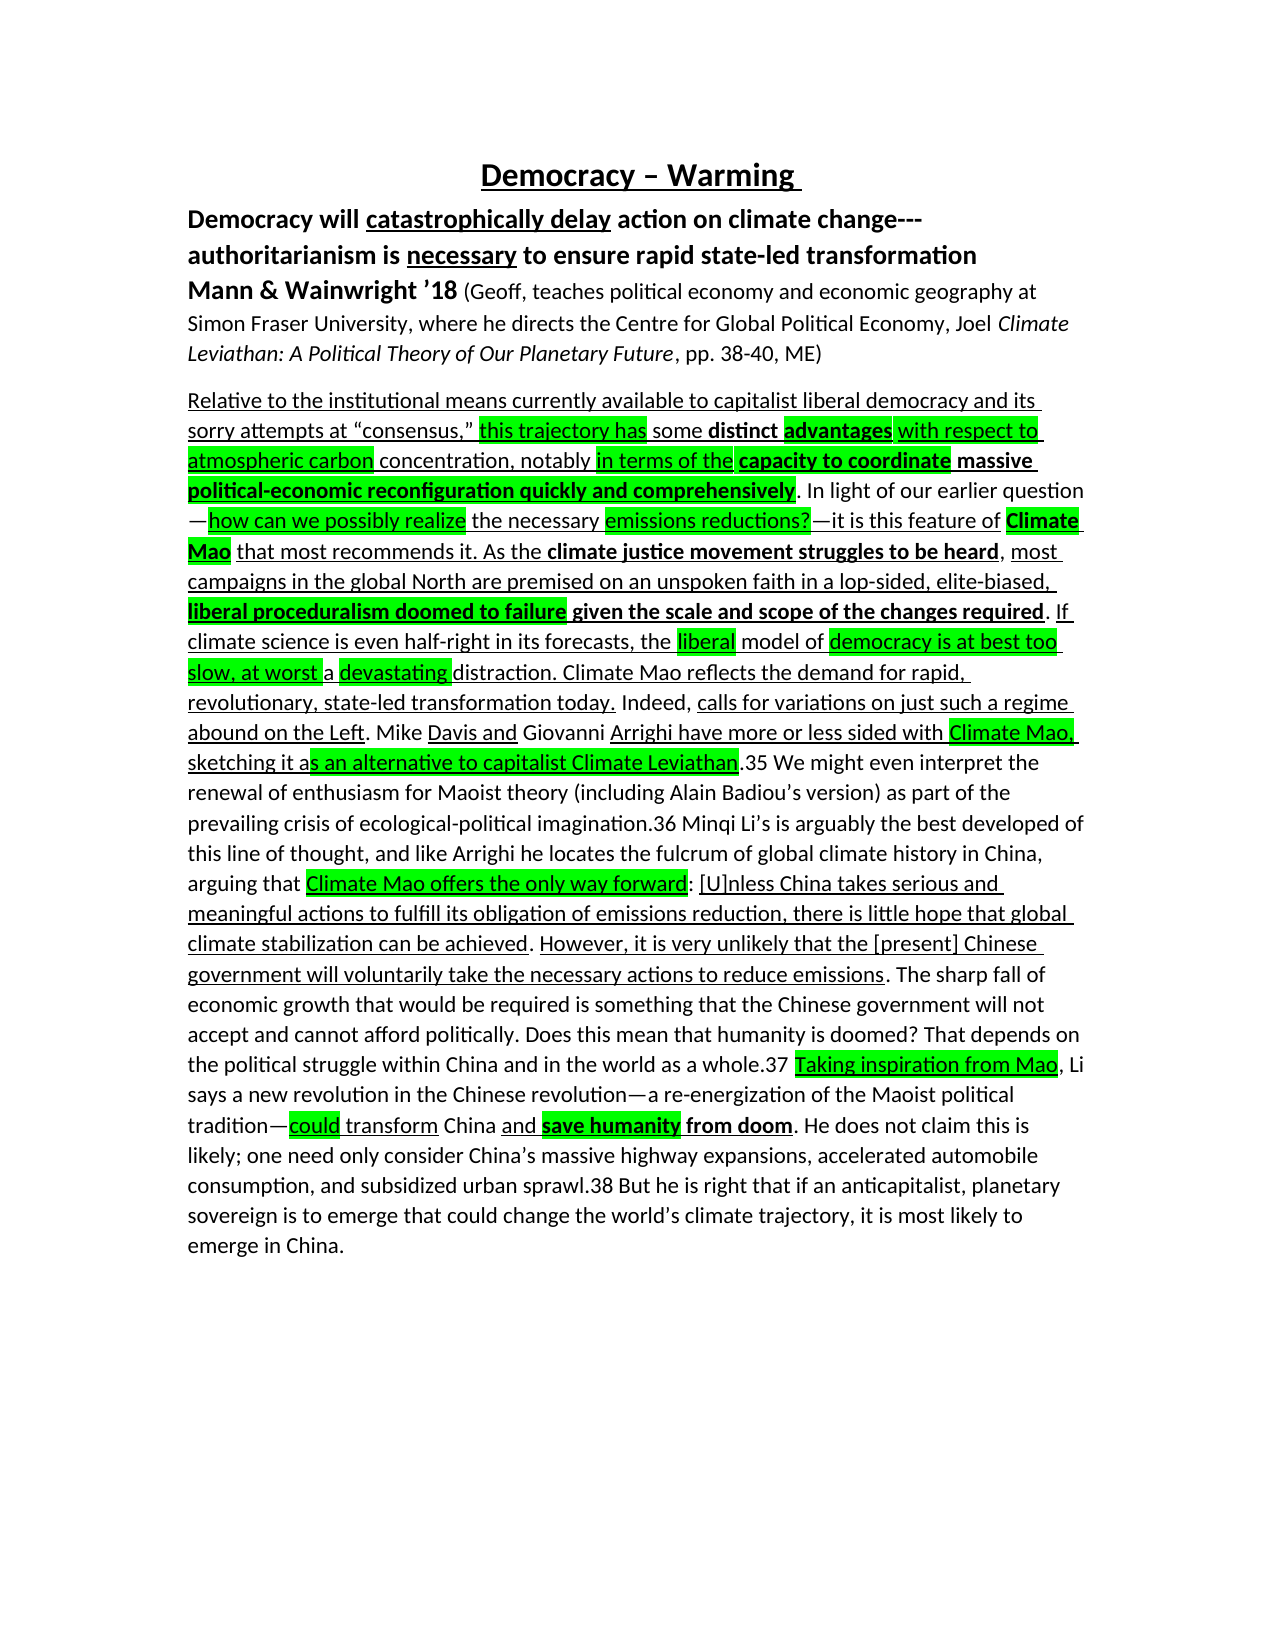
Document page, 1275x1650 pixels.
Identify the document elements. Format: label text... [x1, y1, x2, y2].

subtitle Democracy will catastrophically delay action on climate change---authoritarianism is necessary to ensure rapid state-led transformation [187, 202, 1087, 271]
text Relative to the institutional means currently available to capitalist liberal democracy and its sorry attempts at “consensus,” this trajectory has some distinct advantages with respect to atmospheric carbon concentration, notably in terms of the capacity to coordinate massive political-economic reconfiguration quickly and comprehensively. In light of our earlier question—how can we possibly realize the necessary emissions reductions?—it is this feature of Climate Mao that most recommends it. As the climate justice movement struggles to be heard, most campaigns in the global North are premised on an unspoken faith in a lop-sided, elite-biased, liberal proceduralism doomed to failure given the scale and scope of the changes required. If climate science is even half-right in its forecasts, the liberal model of democracy is at best too slow, at worst a devastating distraction. Climate Mao reflects the demand for rapid, revolutionary, state-led transformation today. Indeed, calls for variations on just such a regime abound on the Left. Mike Davis and Giovanni Arrighi have more or less sided with Climate Mao, sketching it as an alternative to capitalist Climate Leviathan.35 We might even interpret the renewal of enthusiasm for Maoist theory (including Alain Badiou’s version) as part of the prevailing crisis of ecological-political imagination.36 Minqi Li’s is arguably the best developed of this line of thought, and like Arrighi he locates the fulcrum of global climate history in China, arguing that Climate Mao offers the only way forward: [U]nless China takes serious and meaningful actions to fulfill its obligation of emissions reduction, there is little hope that global climate stabilization can be achieved. However, it is very unlikely that the [present] Chinese government will voluntarily take the necessary actions to reduce emissions. The sharp fall of economic growth that would be required is something that the Chinese government will not accept and cannot afford politically. Does this mean that humanity is doomed? That depends on the political struggle within China and in the world as a whole.37 Taking inspiration from Mao, Li says a new revolution in the Chinese revolution—a re-energization of the Maoist political tradition—could transform China and save humanity from doom. He does not claim this is likely; one need only consider China’s massive highway expansions, accelerated automobile consumption, and subsidized urban sprawl.38 But he is right that if an anticapitalist, planetary sovereign is to emerge that could change the world’s climate trajectory, it is most likely to emerge in China. [187, 386, 1087, 1260]
text Mann & Wainwright ’18 (Geoff, teaches political economy and economic geography at Simon Fraser University, where he directs the Centre for Global Political Economy, Joel Climate Leviathan: A Political Theory of Our Planetary Future, pp. 38-40, ME) [187, 273, 1087, 367]
subtitle Democracy – Warming [187, 154, 1087, 195]
